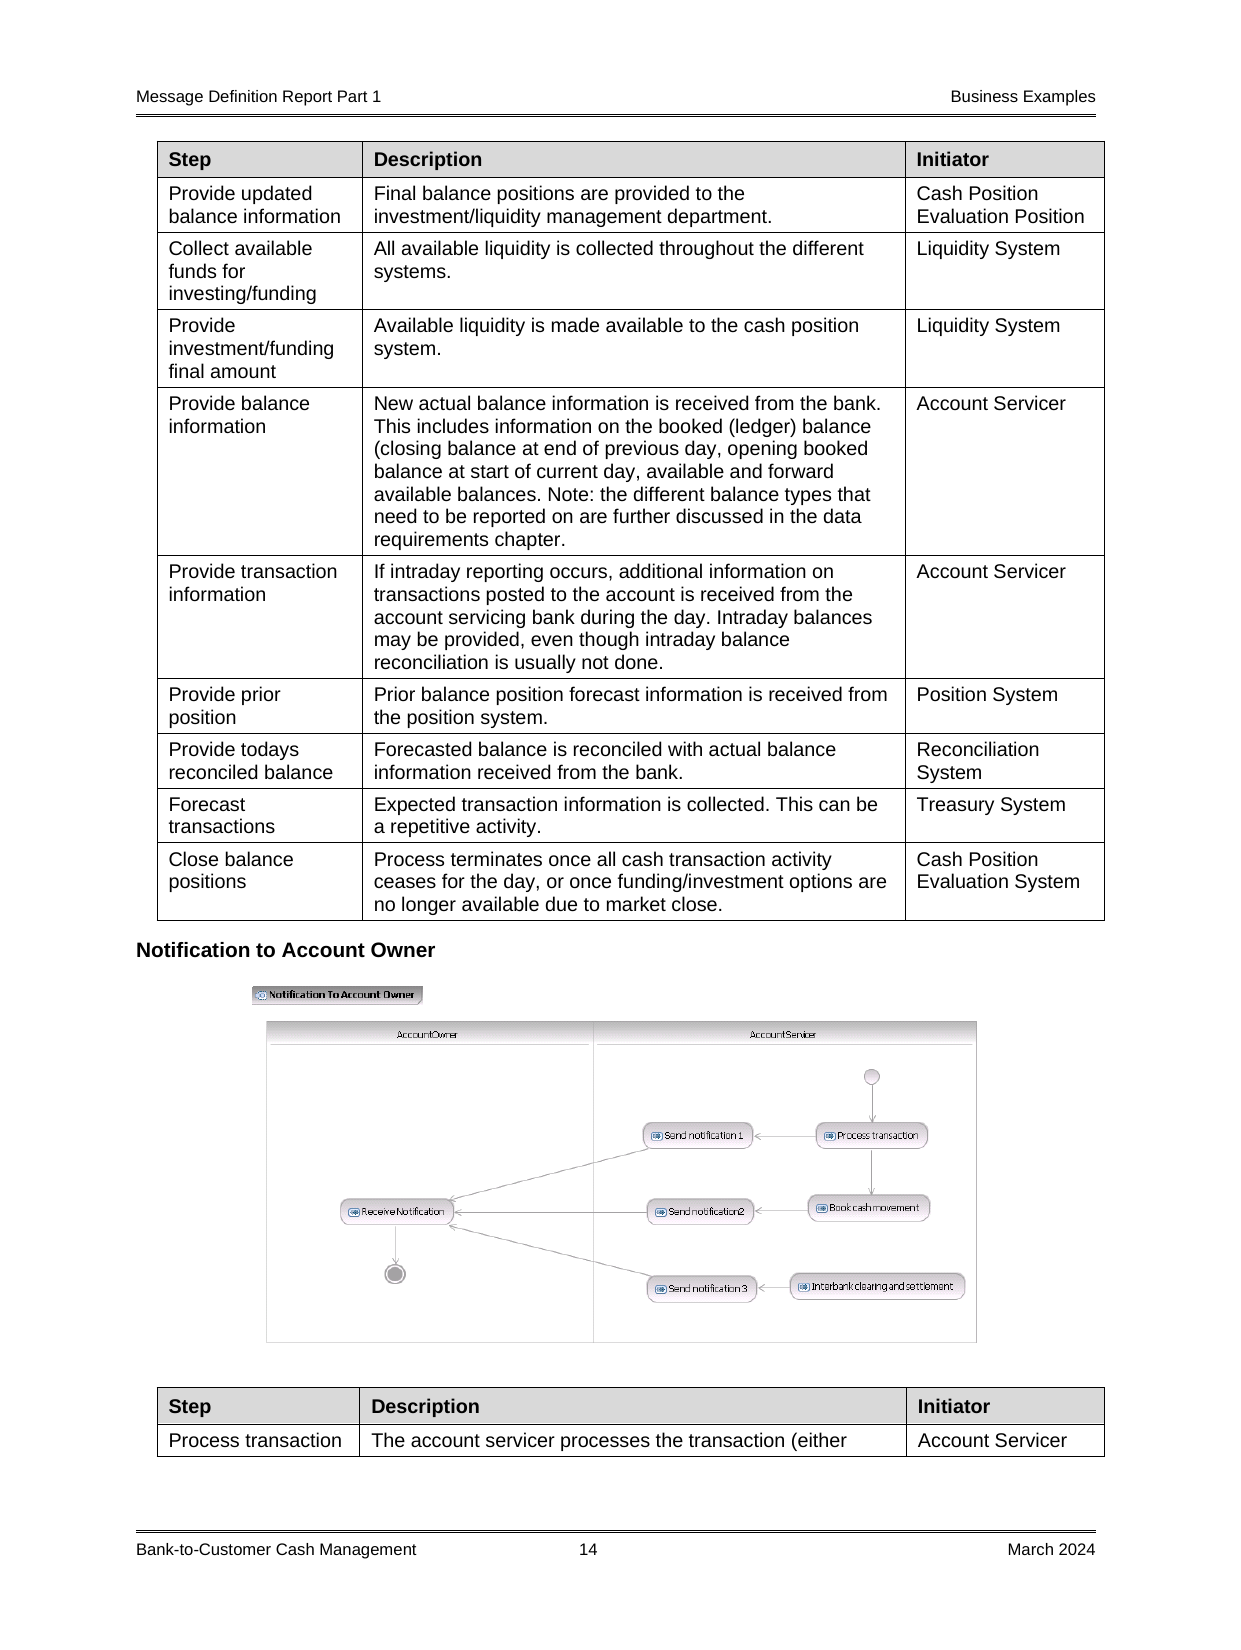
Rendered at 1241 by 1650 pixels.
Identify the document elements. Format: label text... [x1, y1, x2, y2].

table_cell Position System [906, 679, 1104, 733]
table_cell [360, 1425, 906, 1456]
table_cell Expected transaction information is collected. This can be a repetitive activity. [363, 789, 905, 842]
table_header Step [158, 1388, 359, 1423]
table_cell Account Servicer [907, 1425, 1104, 1456]
picture [252, 986, 987, 1350]
table_cell Available liquidity is made available to the cash position system. [363, 310, 905, 387]
table_cell Provide balance information [158, 388, 362, 555]
table_cell Account Servicer [906, 388, 1104, 555]
table_header Description [360, 1388, 906, 1423]
table_header Initiator [907, 1388, 1104, 1423]
table_cell Cash Position Evaluation System [906, 843, 1104, 920]
table_cell Process transaction [158, 1425, 359, 1456]
table_header Step [158, 142, 362, 177]
table_cell Cash Position Evaluation Position [906, 178, 1104, 232]
table_cell New actual balance information is received from the bank. This includes information on the booked (ledger) balance (closing balance at end of previous day, opening booked balance at start of current day, available and forward available balances. Note: the different balance types that need to be reported on are further discussed in the data requirements chapter. [363, 388, 905, 555]
table_cell Provide prior position [158, 679, 362, 733]
table_header Initiator [906, 142, 1104, 177]
table_cell Provide investment/funding final amount [158, 310, 362, 387]
table_cell Liquidity System [906, 233, 1104, 309]
table_cell All available liquidity is collected throughout the different systems. [363, 233, 905, 309]
table_cell Final balance positions are provided to the investment/liquidity management department. [363, 178, 905, 232]
table_cell Collect available funds for investing/funding [158, 233, 362, 309]
text Notification to Account Owner [136, 937, 1104, 961]
table_cell Close balance positions [158, 843, 362, 920]
table_header Description [363, 142, 905, 177]
table_cell Account Servicer [906, 556, 1104, 678]
table_cell If intraday reporting occurs, additional information on transactions posted to the account is received from the account servicing bank during the day. Intraday balances may be provided, even though intraday balance reconciliation is usually not done. [363, 556, 905, 678]
table_cell Provide transaction information [158, 556, 362, 678]
table_cell Treasury System [906, 789, 1104, 842]
table_cell Reconciliation System [906, 734, 1104, 787]
table_cell Process terminates once all cash transaction activity ceases for the day, or once funding/investment options are no longer available due to market close. [363, 843, 905, 920]
table_cell Prior balance position forecast information is received from the position system. [363, 679, 905, 733]
table_cell Forecasted balance is reconciled with actual balance information received from the bank. [363, 734, 905, 787]
table_cell Forecast transactions [158, 789, 362, 842]
table_cell Liquidity System [906, 310, 1104, 387]
table_cell Provide todays reconciled balance [158, 734, 362, 787]
table_cell Provide updated balance information [158, 178, 362, 232]
